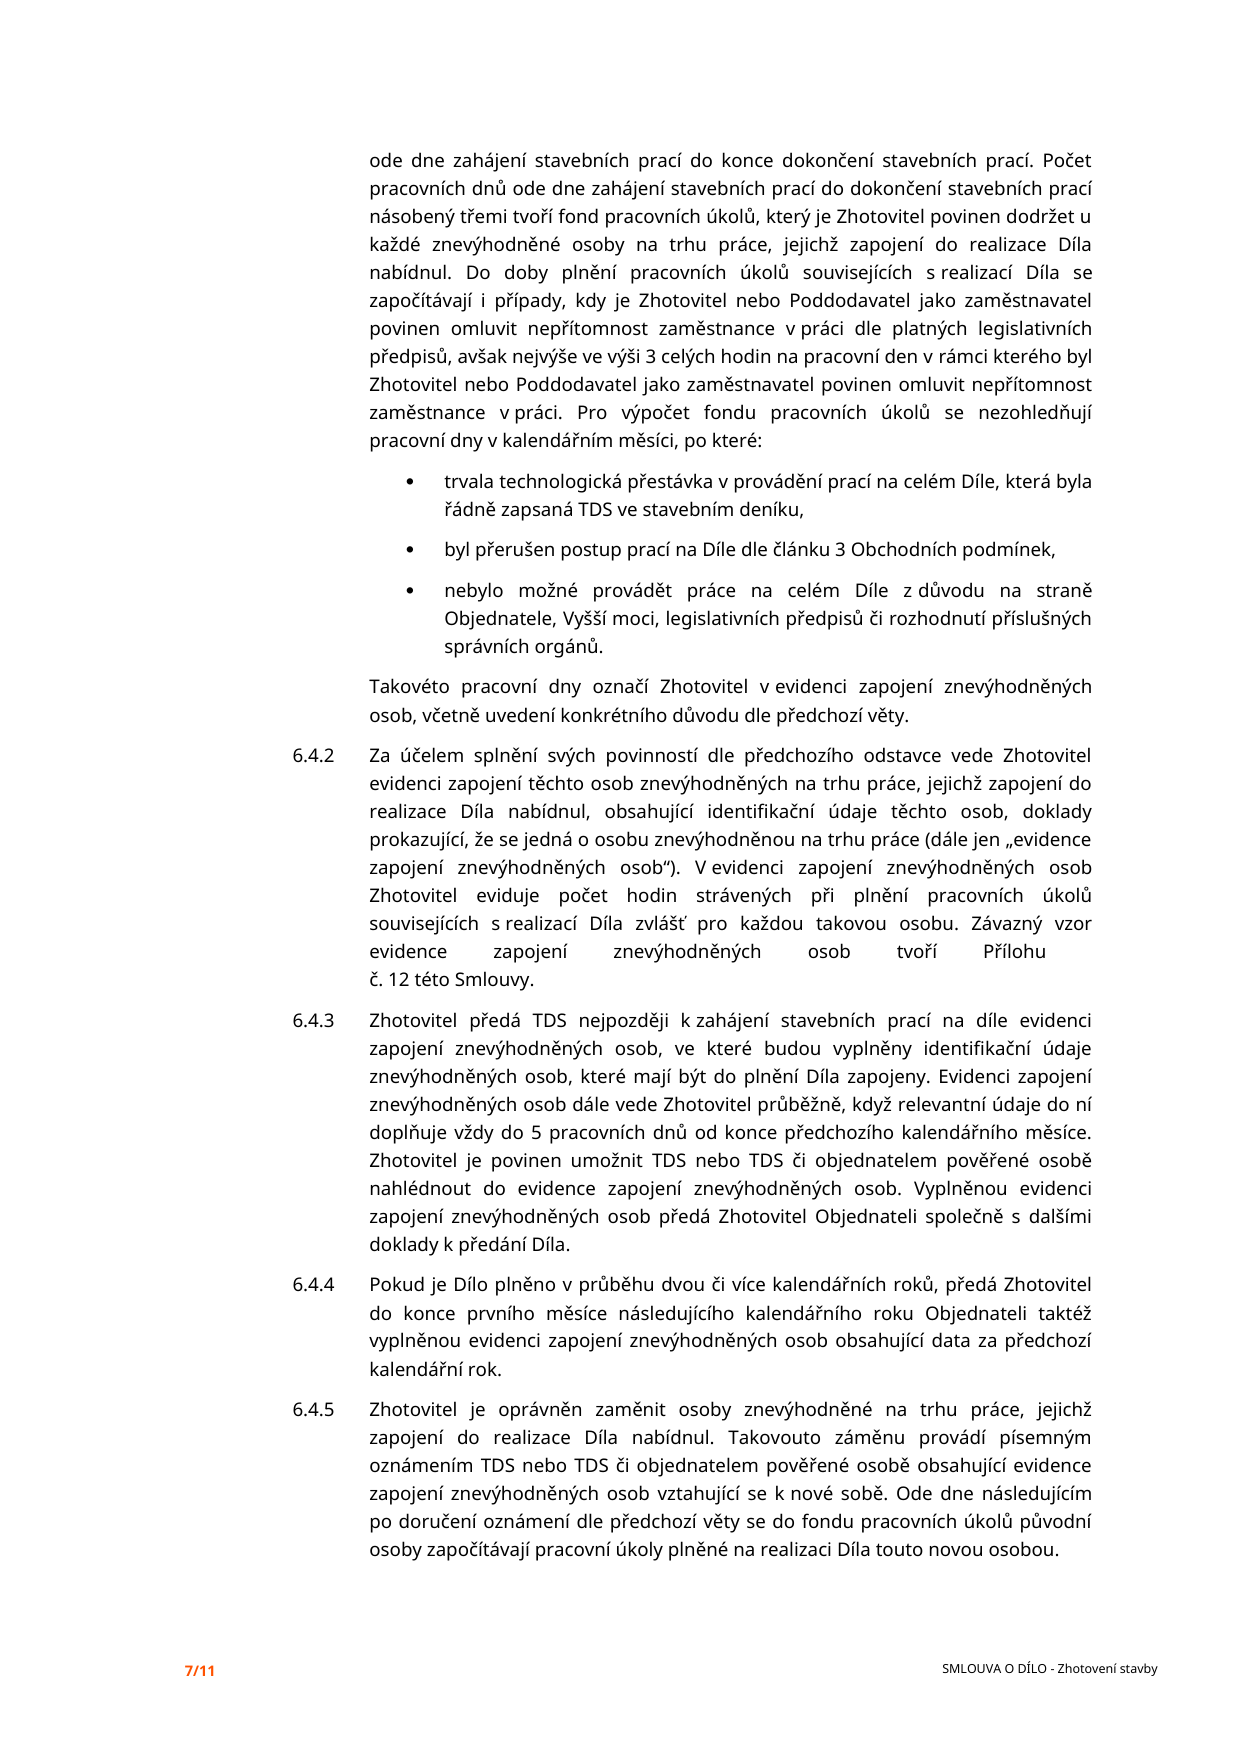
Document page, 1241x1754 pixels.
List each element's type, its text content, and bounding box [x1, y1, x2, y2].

list Za účelem splnění svých povinností dle předchozího odstavce vede Zhotovitel evidenci zapojení těchto osob znevýhodněných na trhu práce, jejichž zapojení do realizace Díla nabídnul, obsahující identifikační údaje těchto osob, doklady prokazující, že se jedná o osobu znevýhodněnou na trhu práce (dále jen „evidence zapojení znevýhodněných osob“). V evidenci zapojení znevýhodněných osob Zhotovitel eviduje počet hodin strávených při plnění pracovních úkolů souvisejících s realizací Díla zvlášť pro každou takovou osobu. Závazný vzor evidence zapojení znevýhodněných osob tvoří Přílohu č. 12 této Smlouvy. [292, 742, 1093, 992]
text Zhotovitel je oprávněn zaměnit osoby znevýhodněné na trhu práce, jejichž zapojení do realizace Díla nabídnul. Takovouto záměnu provádí písemným oznámením TDS nebo TDS či objednatelem pověřené osobě obsahující evidence zapojení znevýhodněných osob vztahující se k nové sobě. Ode dne následujícím po doručení oznámení dle předchozí věty se do fondu pracovních úkolů původní osoby započítávají pracovní úkoly plněné na realizaci Díla touto novou osobou. [292, 1396, 1093, 1562]
text Pokud je Dílo plněno v průběhu dvou či více kalendářních roků, předá Zhotovitel do konce prvního měsíce následujícího kalendářního roku Objednateli taktéž vyplněnou evidenci zapojení znevýhodněných osob obsahující data za předchozí kalendářní rok. [292, 1272, 1093, 1381]
list byl přerušen postup prací na Díle dle článku 3 Obchodních podmínek, [407, 537, 1093, 562]
list trvala technologická přestávka v provádění prací na celém Díle, která byla řádně zapsaná TDS ve stavebním deníku, [407, 468, 1093, 522]
list nebylo možné provádět práce na celém Díle z důvodu na straně Objednatele, Vyšší moci, legislativních předpisů či rozhodnutí příslušných správních orgánů. [407, 577, 1093, 659]
text Zhotovitel předá TDS nejpozději k zahájení stavebních prací na díle evidenci zapojení znevýhodněných osob, ve které budou vyplněny identifikační údaje znevýhodněných osob, které mají být do plnění Díla zapojeny. Evidenci zapojení znevýhodněných osob dále vede Zhotovitel průběžně, když relevantní údaje do ní doplňuje vždy do 5 pracovních dnů od konce předchozího kalendářního měsíce. Zhotovitel je povinen umožnit TDS nebo TDS či objednatelem pověřené osobě nahlédnout do evidence zapojení znevýhodněných osob. Vyplněnou evidenci zapojení znevýhodněných osob předá Zhotovitel Objednateli společně s dalšími doklady k předání Díla. [292, 1007, 1093, 1257]
text Takovéto pracovní dny označí Zhotovitel v evidenci zapojení znevýhodněných osob, včetně uvedení konkrétního důvodu dle předchozí věty. [369, 674, 1093, 727]
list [292, 147, 1093, 453]
